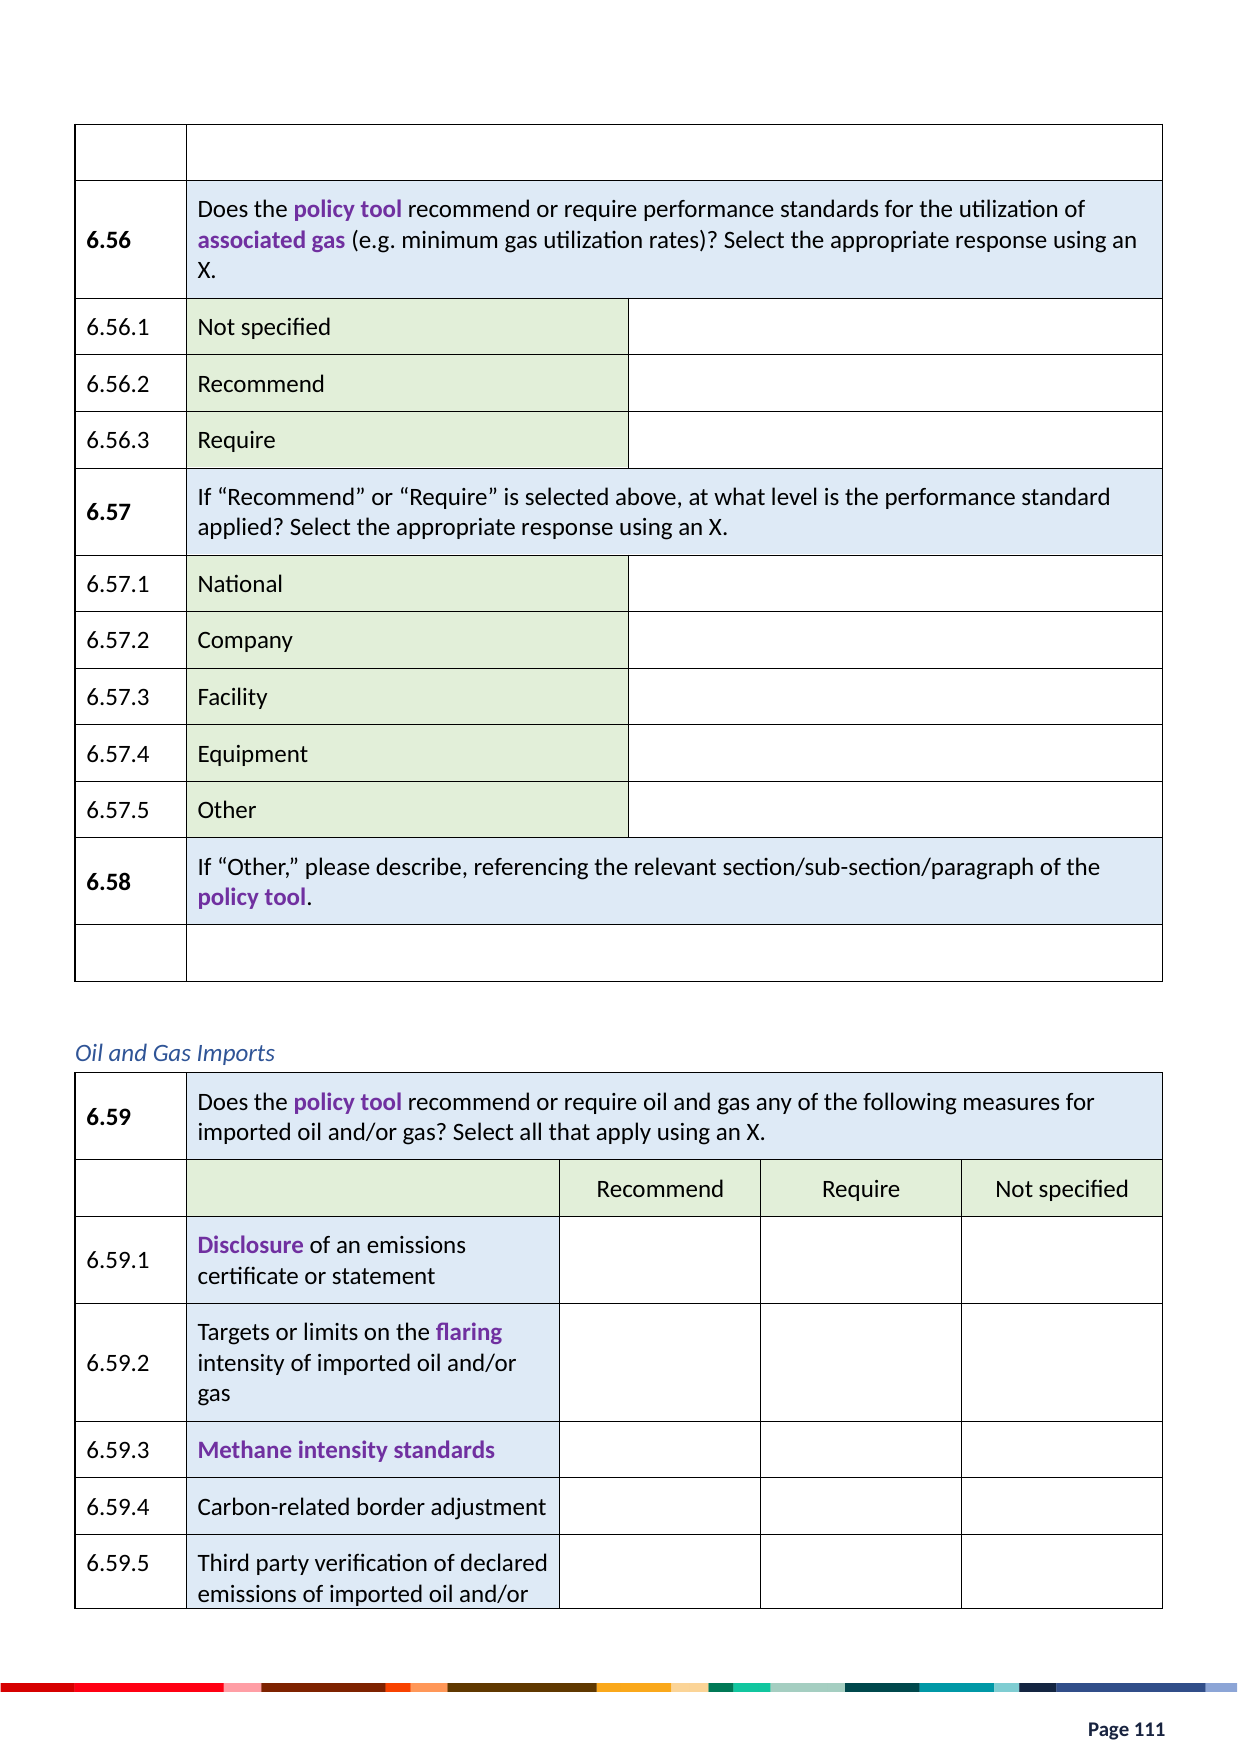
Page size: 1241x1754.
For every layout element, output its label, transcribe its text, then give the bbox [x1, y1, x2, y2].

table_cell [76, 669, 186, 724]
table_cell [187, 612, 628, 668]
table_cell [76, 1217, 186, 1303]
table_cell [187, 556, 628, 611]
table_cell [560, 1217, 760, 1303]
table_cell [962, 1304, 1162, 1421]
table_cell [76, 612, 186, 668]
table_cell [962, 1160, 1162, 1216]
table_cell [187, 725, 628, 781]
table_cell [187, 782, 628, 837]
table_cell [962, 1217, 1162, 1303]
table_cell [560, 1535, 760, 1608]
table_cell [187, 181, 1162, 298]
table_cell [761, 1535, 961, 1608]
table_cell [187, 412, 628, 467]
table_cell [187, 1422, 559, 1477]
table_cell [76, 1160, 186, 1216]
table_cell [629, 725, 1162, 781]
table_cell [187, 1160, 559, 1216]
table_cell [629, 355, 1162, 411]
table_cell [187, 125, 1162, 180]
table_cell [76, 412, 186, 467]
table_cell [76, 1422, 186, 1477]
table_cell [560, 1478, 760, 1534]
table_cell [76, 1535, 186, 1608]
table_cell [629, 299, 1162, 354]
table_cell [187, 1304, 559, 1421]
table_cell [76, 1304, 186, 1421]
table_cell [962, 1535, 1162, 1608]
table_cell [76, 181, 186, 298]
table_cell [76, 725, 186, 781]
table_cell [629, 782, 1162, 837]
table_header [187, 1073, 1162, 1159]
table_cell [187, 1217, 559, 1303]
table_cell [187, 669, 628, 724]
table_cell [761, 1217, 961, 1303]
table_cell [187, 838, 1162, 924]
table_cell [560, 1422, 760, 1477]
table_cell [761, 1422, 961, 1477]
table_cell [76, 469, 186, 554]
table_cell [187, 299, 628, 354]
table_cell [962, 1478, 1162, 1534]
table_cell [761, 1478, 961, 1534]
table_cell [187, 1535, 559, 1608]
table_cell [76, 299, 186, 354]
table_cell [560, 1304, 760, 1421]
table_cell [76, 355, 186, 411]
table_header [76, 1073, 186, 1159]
picture [0, 1683, 1236, 1692]
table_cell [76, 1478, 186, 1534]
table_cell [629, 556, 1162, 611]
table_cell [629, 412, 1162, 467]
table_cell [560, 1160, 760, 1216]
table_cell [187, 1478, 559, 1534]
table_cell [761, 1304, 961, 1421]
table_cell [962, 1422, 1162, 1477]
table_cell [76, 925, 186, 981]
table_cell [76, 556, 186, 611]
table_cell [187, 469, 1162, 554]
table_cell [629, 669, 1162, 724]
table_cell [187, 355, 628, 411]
subtitle Oil and Gas Imports [75, 1037, 1165, 1068]
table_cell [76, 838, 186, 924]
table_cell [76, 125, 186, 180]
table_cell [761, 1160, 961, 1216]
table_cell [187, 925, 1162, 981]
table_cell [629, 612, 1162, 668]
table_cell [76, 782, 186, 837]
